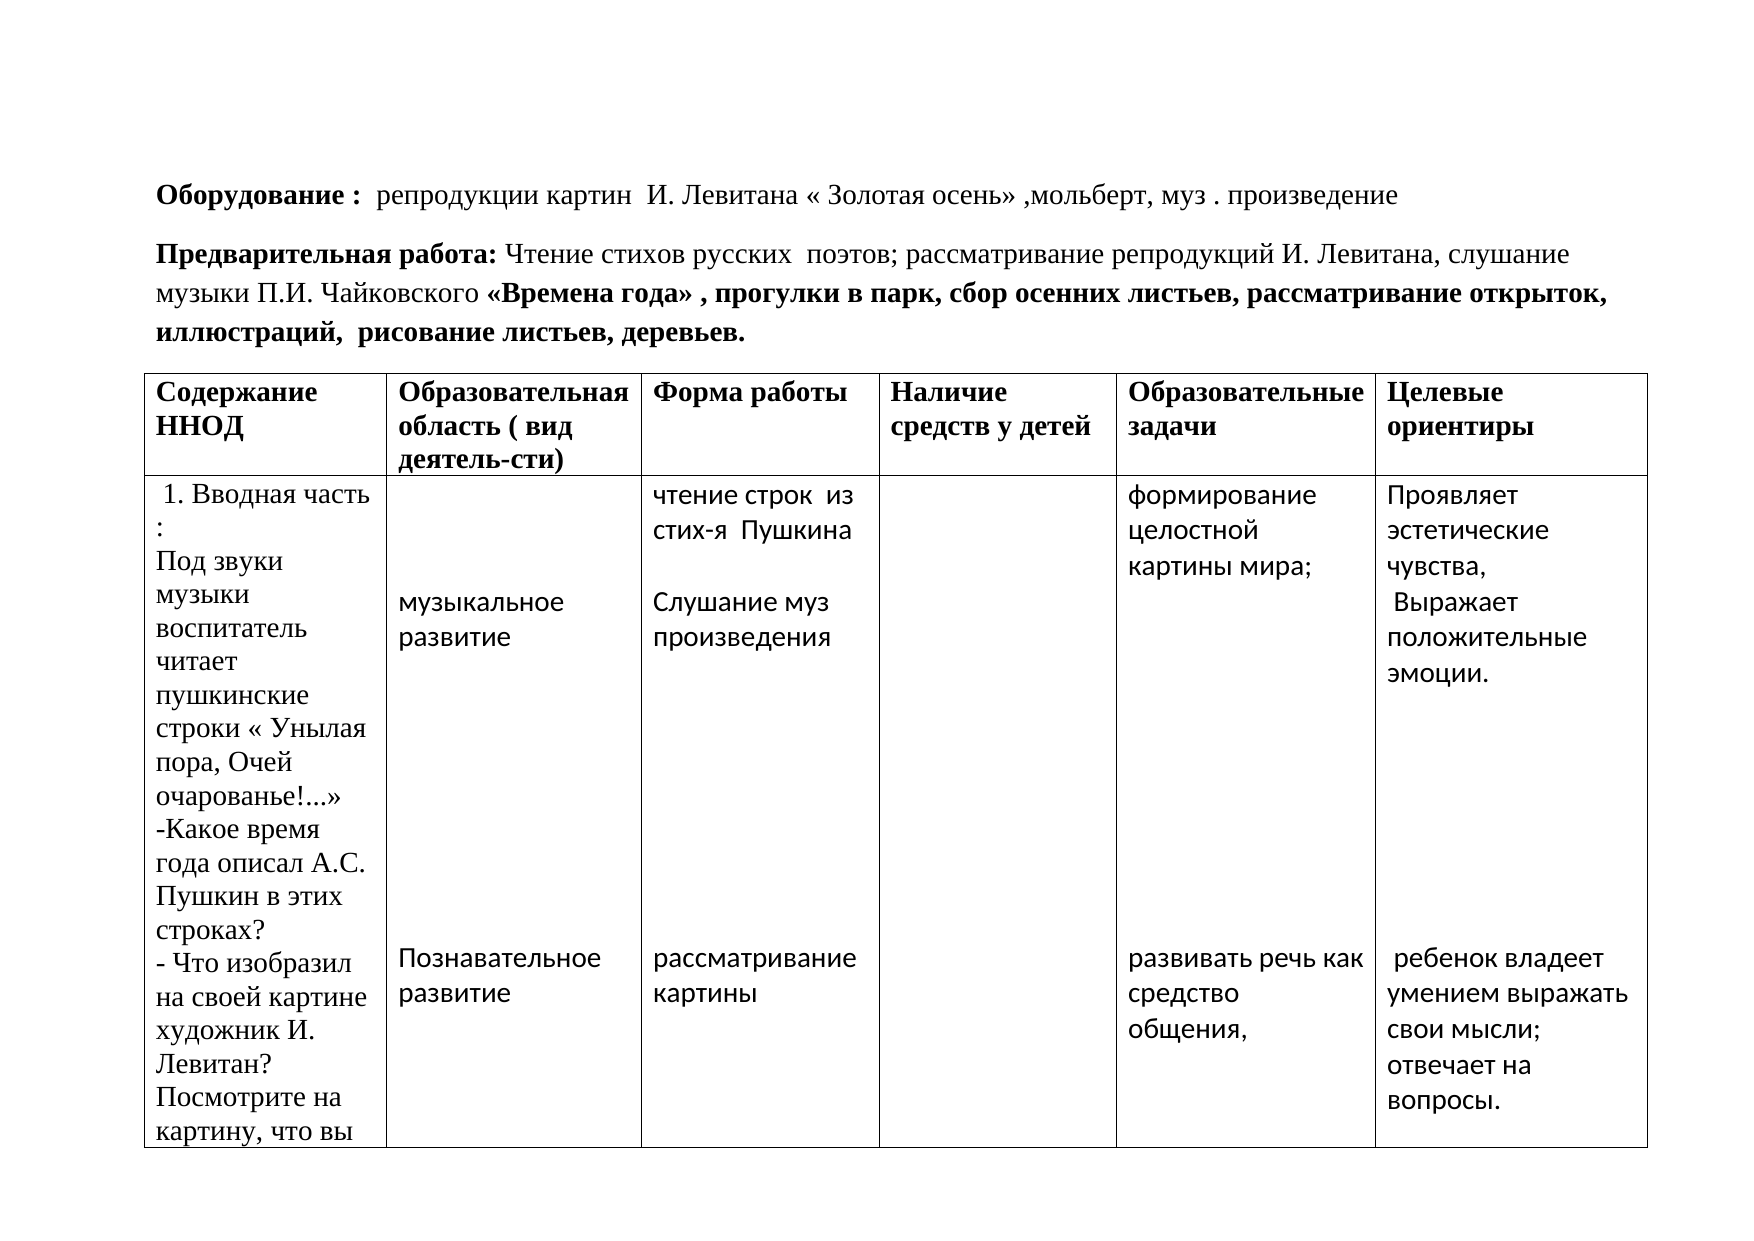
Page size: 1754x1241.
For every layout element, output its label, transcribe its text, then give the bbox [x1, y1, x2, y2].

table_header Наличие средств у детей [880, 374, 1116, 475]
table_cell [642, 476, 879, 1147]
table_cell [1376, 476, 1647, 1147]
table_header Целевые ориентиры [1376, 374, 1647, 475]
text Оборудование : репродукции картин И. Левитана « Золотая осень» ,мольберт, муз . произведение [156, 177, 1636, 211]
text Предварительная работа: Чтение стихов русских поэтов; рассматривание репродукций И. Левитана, слушание музыки П.И. Чайковского «Времена года» , прогулки в парк, сбор осенних листьев, рассматривание открыток, иллюстраций, рисование листьев, деревьев. [156, 237, 1636, 347]
table_header Образовательная область ( вид деятель-сти) [387, 374, 641, 475]
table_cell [880, 476, 1116, 1147]
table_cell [1117, 476, 1375, 1147]
table_header Образовательные задачи [1117, 374, 1375, 475]
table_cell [145, 476, 386, 1147]
table_header Форма работы [642, 374, 879, 475]
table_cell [387, 476, 641, 1147]
table_header Содержание ННОД [145, 374, 386, 475]
